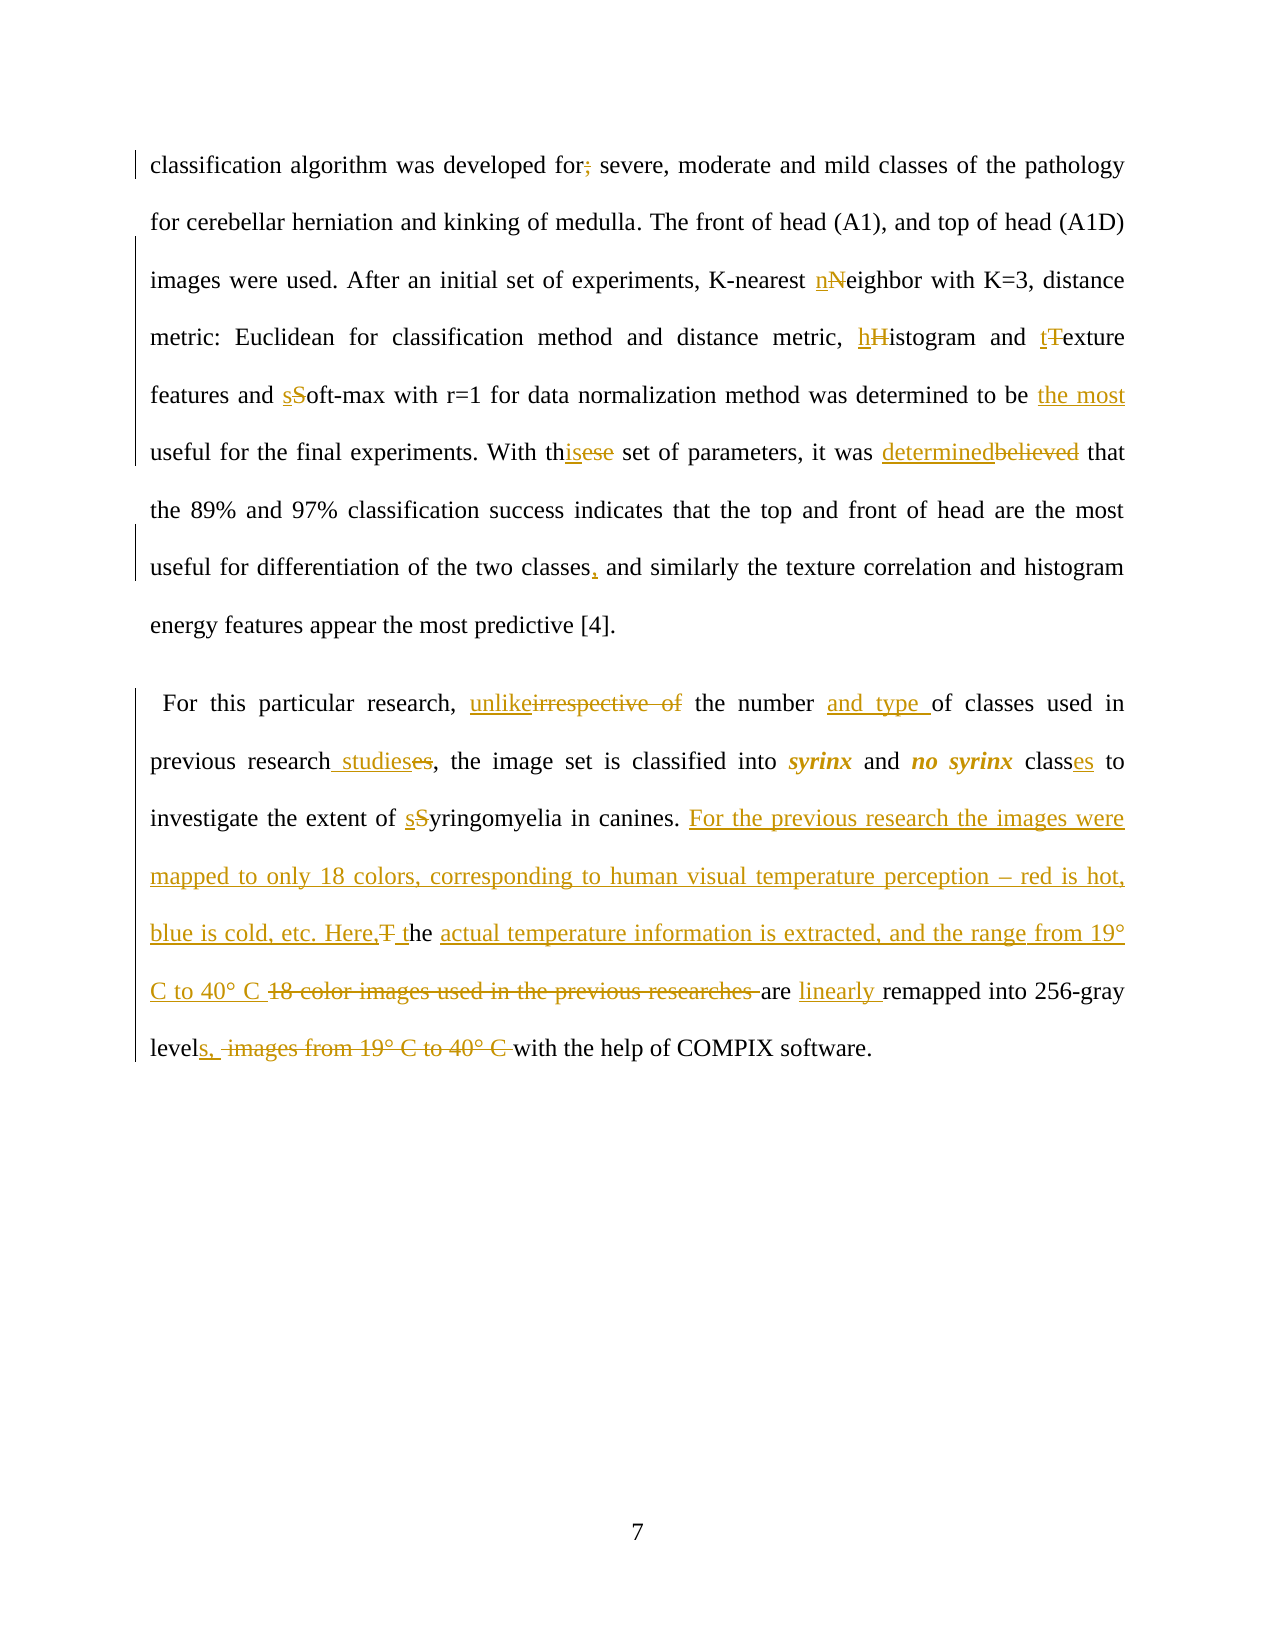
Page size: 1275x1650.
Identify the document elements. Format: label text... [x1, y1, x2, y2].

text For this particular research, the number of classes used in previous research, the image set is classified into syrinx and no syrinx class to investigate the extent of yringomyelia in canines. he are remapped into 256-graylevelwith the help of COMPIX software. [150, 887, 1125, 1062]
text For this particular research, the number of classes used in previous research, the image set is classified into syrinx and no syrinx class to investigate the extent of yringomyelia in canines. he are remapped into 256-graylevelwith the help of COMPIX software. [150, 688, 1125, 886]
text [150, 150, 1125, 639]
